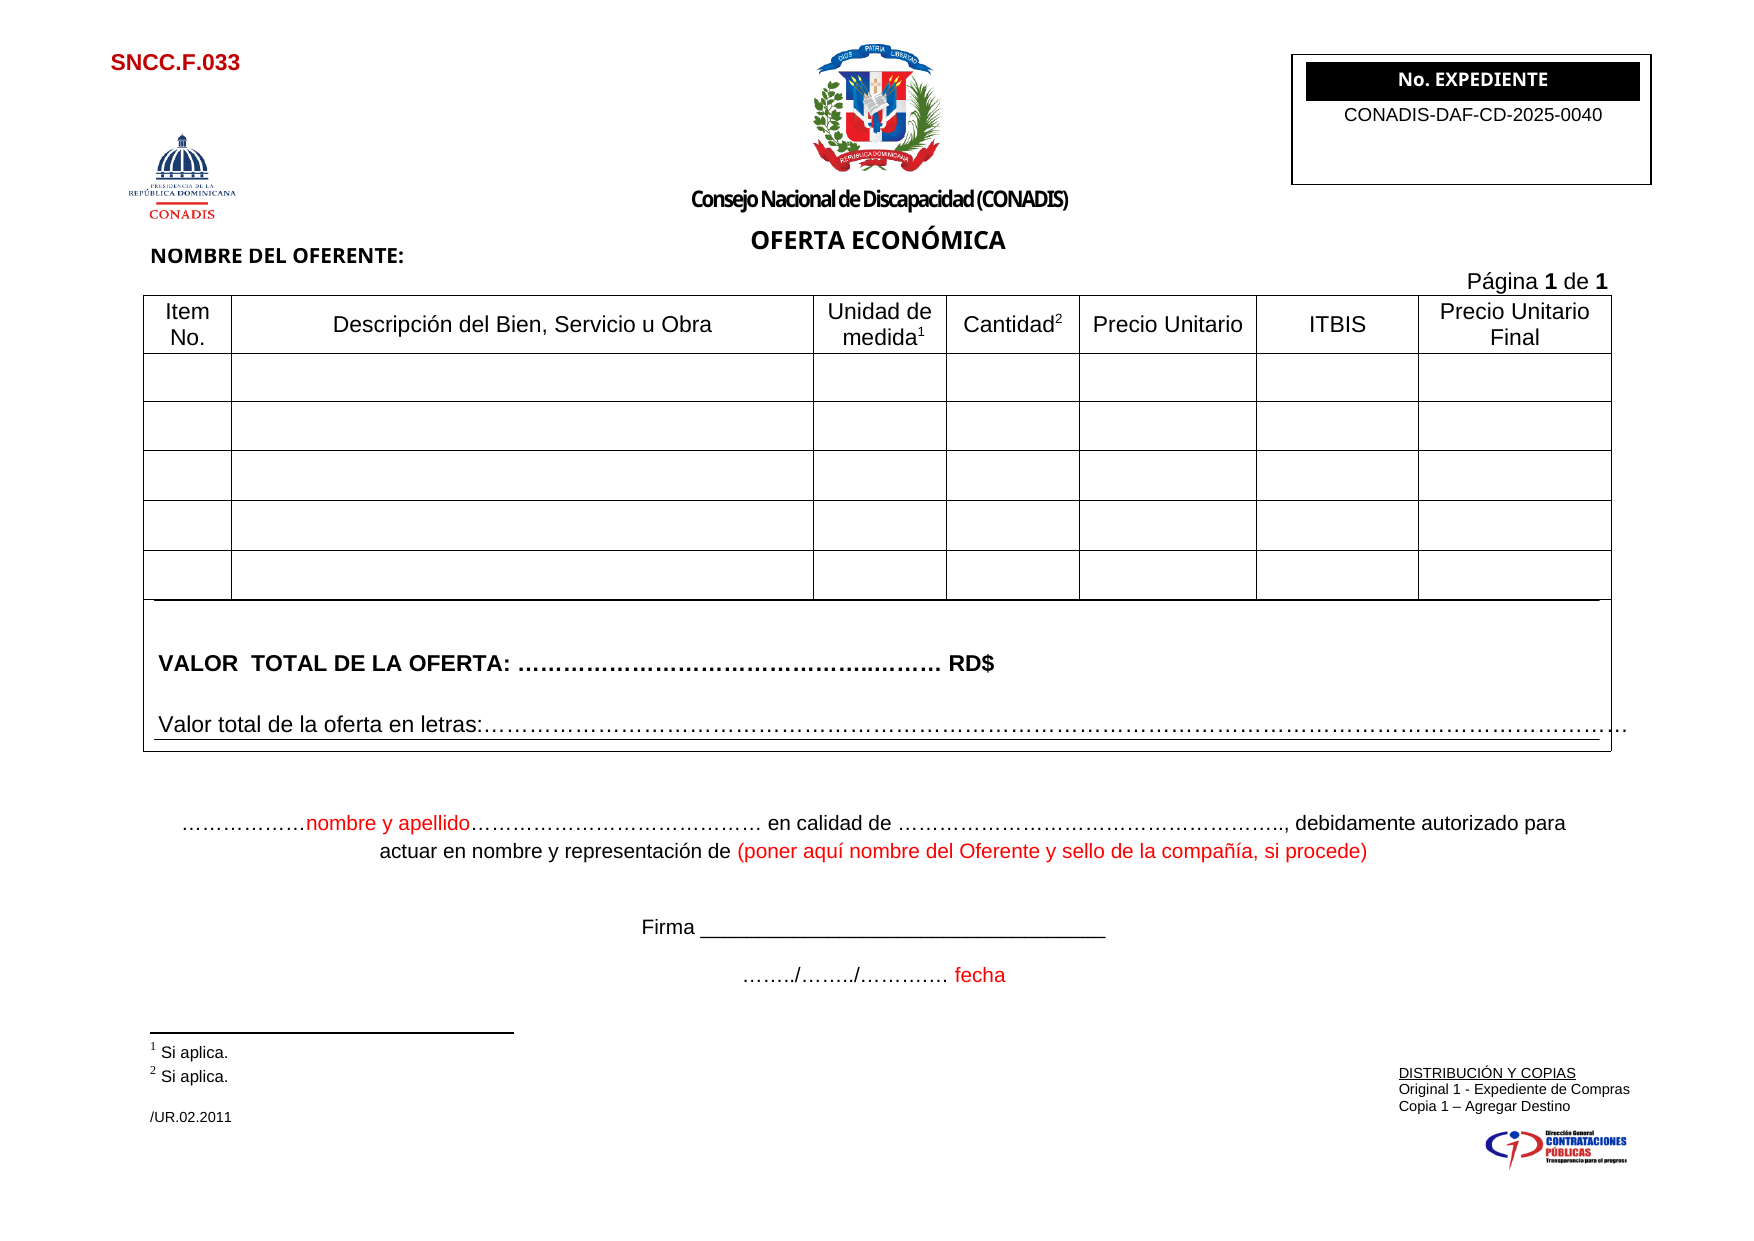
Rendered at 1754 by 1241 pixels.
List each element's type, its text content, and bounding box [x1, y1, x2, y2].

table_header Precio Unitario Final [1419, 296, 1611, 353]
table_cell [1257, 402, 1418, 450]
table_cell [814, 551, 946, 599]
table_cell VALOR TOTAL DE LA OFERTA: ………………………………………..……… RD$ Valor total de la oferta en letras:…………………………………………………………………………………………………………………………………… [144, 600, 1611, 751]
table_header Cantidad [947, 296, 1079, 353]
table_cell [1419, 501, 1611, 550]
table_header Descripción del Bien, Servicio u Obra [232, 296, 813, 353]
picture [105, 103, 259, 249]
table_header Precio Unitario [1080, 296, 1256, 353]
table_cell [232, 501, 813, 550]
table_cell [1080, 451, 1256, 500]
table_header Unidad de medida [814, 296, 946, 353]
table_cell [1257, 354, 1418, 401]
table_cell [814, 451, 946, 500]
text Firma ___________________________________ [150, 914, 1597, 938]
table_cell [1257, 501, 1418, 550]
table_cell [232, 354, 813, 401]
table_cell [814, 402, 946, 450]
table_cell [144, 402, 231, 450]
table_cell [144, 501, 231, 550]
table_cell [144, 354, 231, 401]
table_cell [814, 501, 946, 550]
table_cell [232, 551, 813, 599]
picture [812, 43, 942, 172]
table_cell [947, 354, 1079, 401]
table_cell [1419, 451, 1611, 500]
table_cell [947, 501, 1079, 550]
table_cell [232, 451, 813, 500]
text ……../……../……….… fecha [150, 963, 1597, 987]
table_cell [1080, 501, 1256, 550]
table_cell [144, 451, 231, 500]
table_cell [232, 402, 813, 450]
table_cell [947, 402, 1079, 450]
table_cell [1257, 551, 1418, 599]
table_cell [1080, 402, 1256, 450]
table_cell [144, 551, 231, 599]
table_cell [947, 551, 1079, 599]
text ………………nombre y apellido…………………………………… en calidad de ……………………………………………….., debidamente autorizado para actuar en nombre y representación de (poner aquí nombre del Oferente y sello de la compañía, si procede) [150, 811, 1597, 863]
text nombre del oferente: [150, 241, 1604, 270]
table_cell [1257, 451, 1418, 500]
table_cell [1419, 551, 1611, 599]
table_cell [1080, 354, 1256, 401]
table_cell [1080, 551, 1256, 599]
table_header Item No. [144, 296, 231, 353]
table_cell [1419, 402, 1611, 450]
table_cell [1419, 354, 1611, 401]
picture [1485, 1130, 1627, 1170]
table_cell [814, 354, 946, 401]
table_cell [947, 451, 1079, 500]
table_header ITBIS [1257, 296, 1418, 353]
